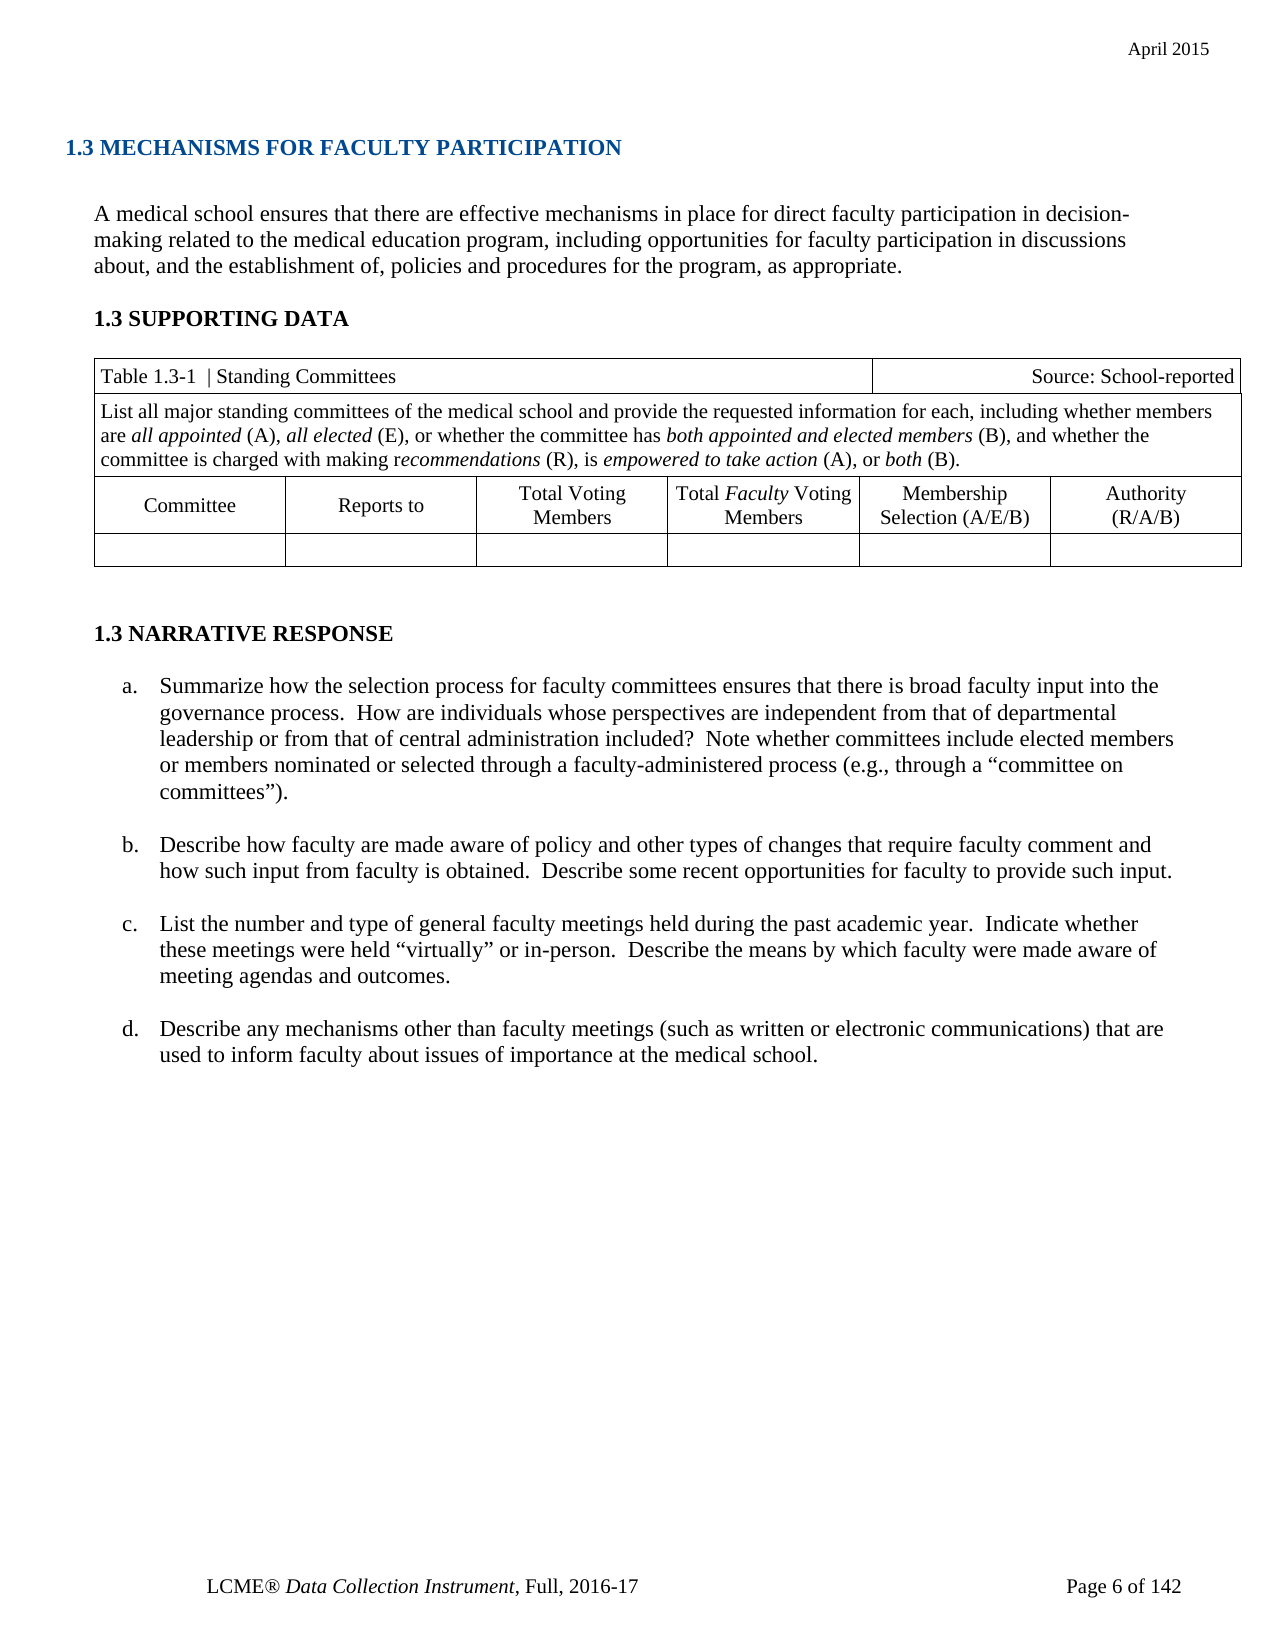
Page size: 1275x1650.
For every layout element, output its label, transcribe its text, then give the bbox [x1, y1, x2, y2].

text 1.3 SUPPORTING DATA [94, 305, 1181, 331]
table_cell Total Faculty Voting Members [668, 477, 859, 533]
subtitle 1.3 MECHANISMS FOR FACULTY PARTICIPATION [65, 134, 1219, 161]
subtitle Describe any mechanisms other than faculty meetings (such as written or electronic communications) that are used to inform faculty about issues of importance at the medical school. [122, 1015, 1181, 1068]
table_cell Membership Selection (A/E/B) [860, 477, 1050, 533]
table_cell List all major standing committees of the medical school and provide the requested information for each, including whether members are all appointed (A), all elected (E), or whether the committee has both appointed and elected members (B), and whether the committee is charged with making recommendations (R), is empowered to take action (A), or both (B). [95, 394, 1241, 476]
table_header Source: School-reported [873, 359, 1240, 393]
subtitle Describe how faculty are made aware of policy and other types of changes that require faculty comment and how such input from faculty is obtained. Describe some recent opportunities for faculty to provide such input. [122, 831, 1181, 883]
table_cell [286, 534, 476, 566]
table_cell [1051, 534, 1241, 566]
table_cell [668, 534, 859, 566]
subtitle List the number and type of general faculty meetings held during the past academic year. Indicate whether these meetings were held “virtually” or in-person. Describe the means by which faculty were made aware of meeting agendas and outcomes. [122, 910, 1181, 989]
table_header Table 1.3-1 | Standing Committees [95, 359, 872, 393]
table_cell [95, 534, 285, 566]
table_cell Total Voting Members [477, 477, 667, 533]
table_cell Committee [95, 477, 285, 533]
text A medical school ensures that there are effective mechanisms in place for direct faculty participation in decision-making related to the medical education program, including opportunities for faculty participation in discussions about, and the establishment of, policies and procedures for the program, as appropriate. [94, 199, 1181, 279]
text 1.3 NARRATIVE RESPONSE [94, 620, 1181, 646]
table_cell [860, 534, 1050, 566]
table_cell Authority (R/A/B) [1051, 477, 1241, 533]
table_cell [477, 534, 667, 566]
table_cell Reports to [286, 477, 476, 533]
subtitle Summarize how the selection process for faculty committees ensures that there is broad faculty input into the governance process. How are individuals whose perspectives are independent from that of departmental leadership or from that of central administration included? Note whether committees include elected members or members nominated or selected through a faculty-administered process (e.g., through a “committee on committees”). [122, 672, 1181, 804]
